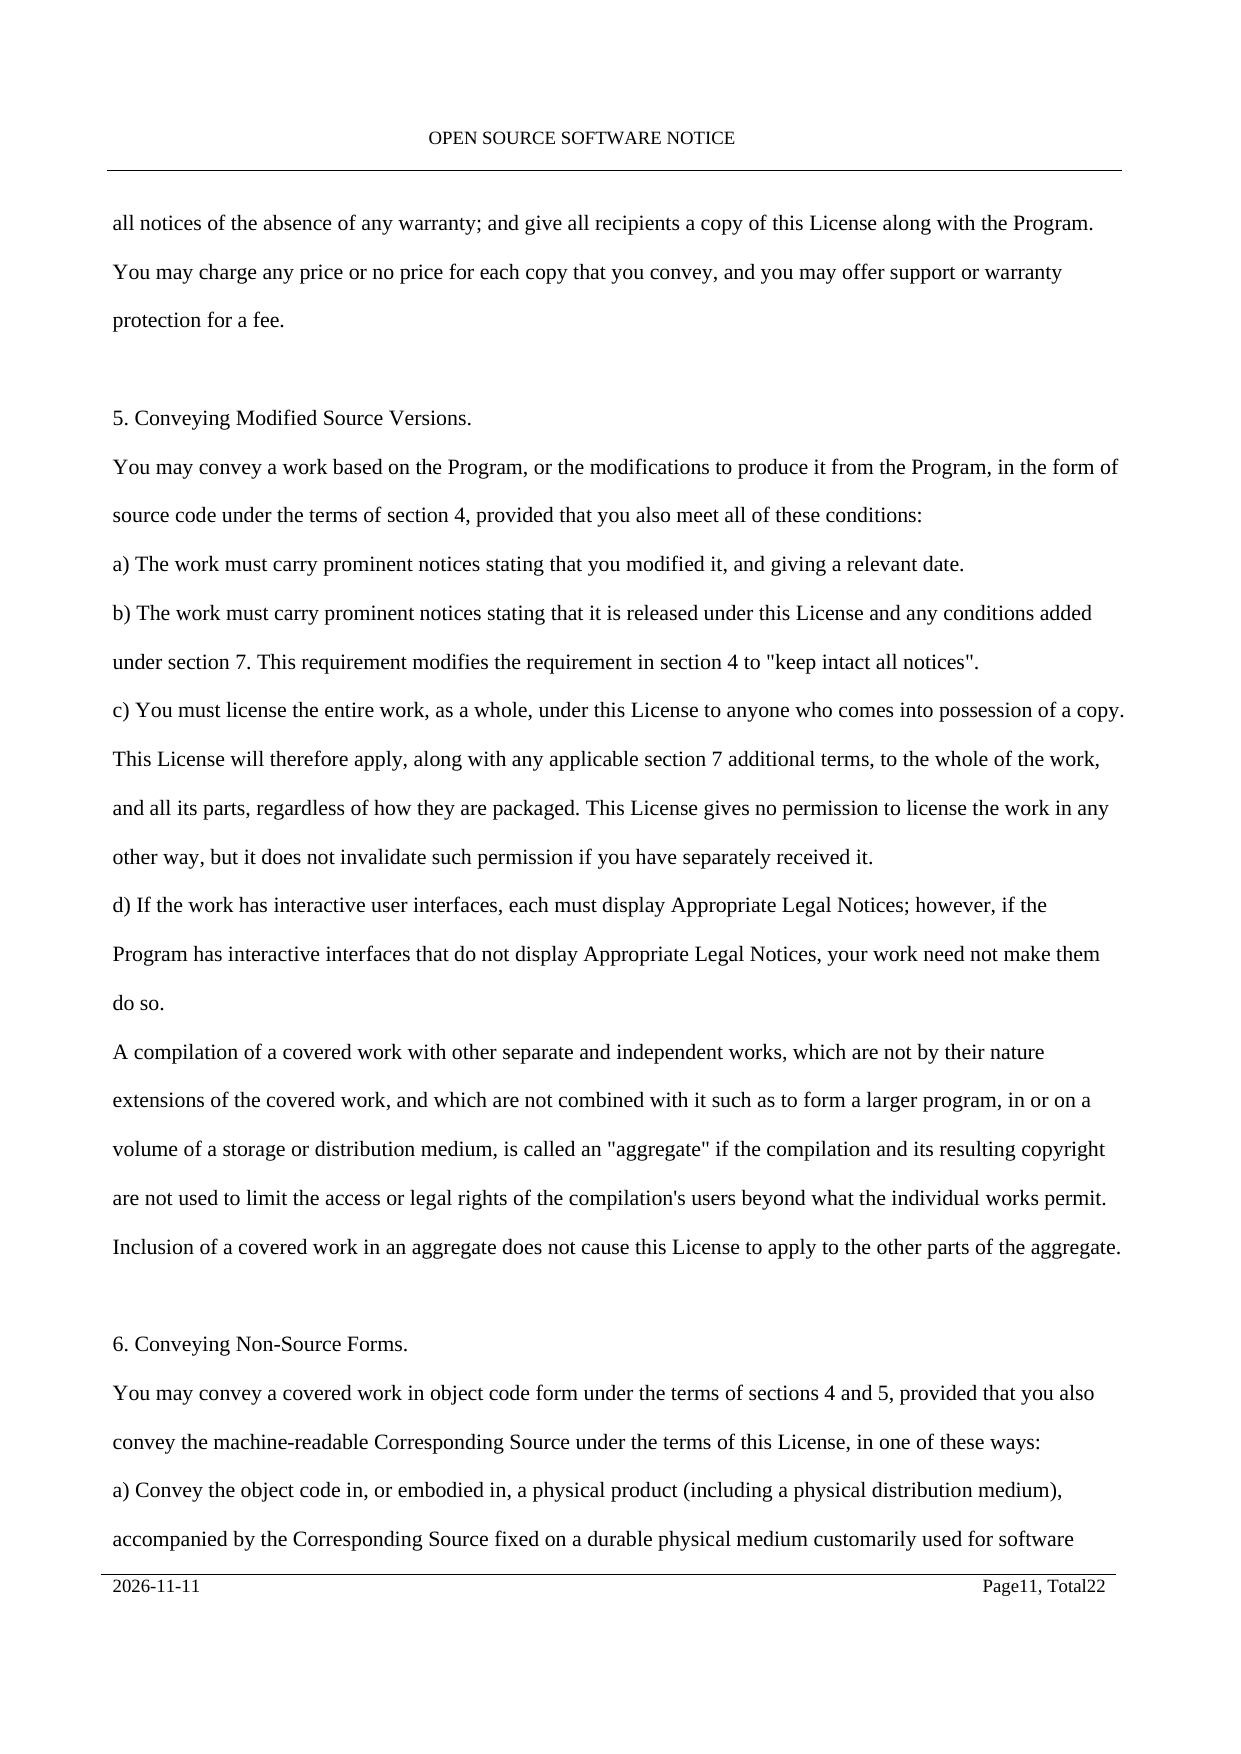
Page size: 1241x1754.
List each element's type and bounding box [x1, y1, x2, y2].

text [112, 206, 1128, 1555]
